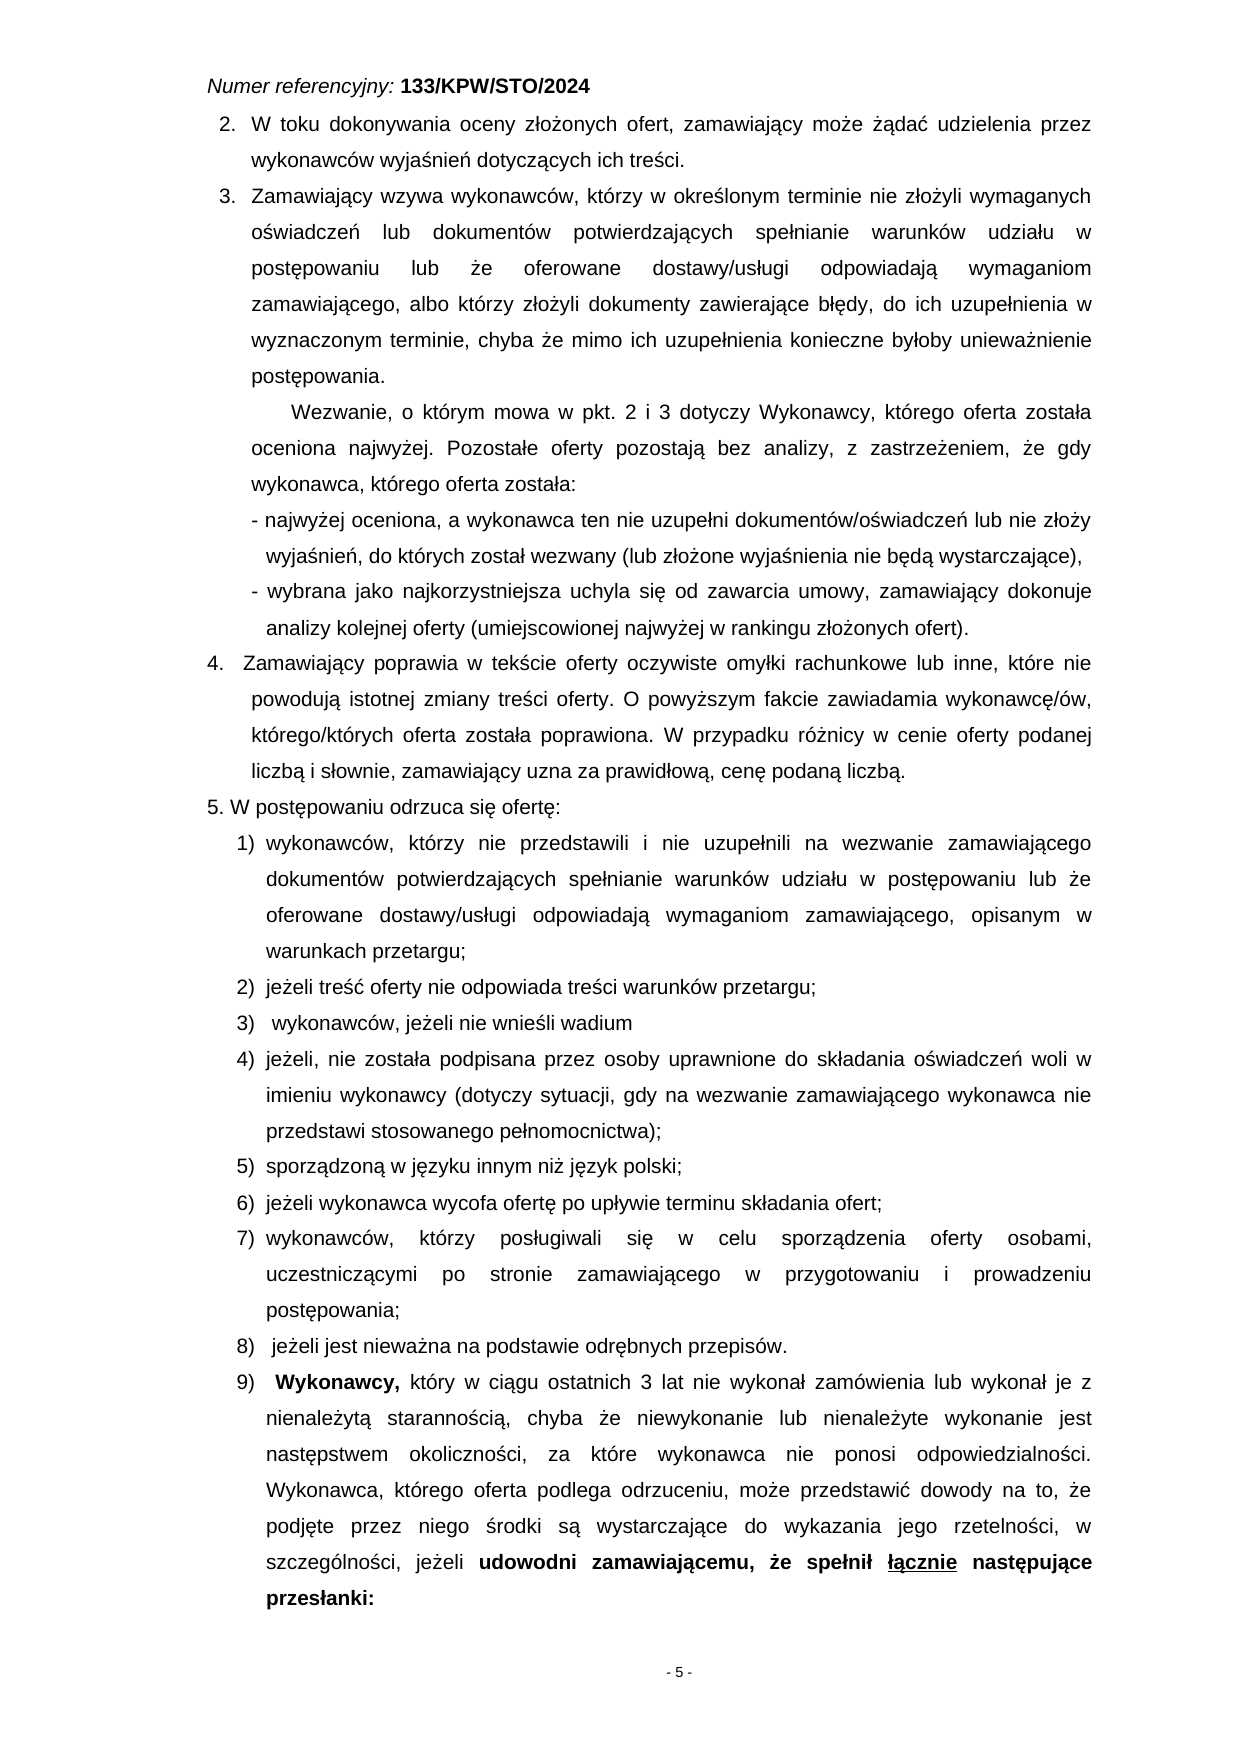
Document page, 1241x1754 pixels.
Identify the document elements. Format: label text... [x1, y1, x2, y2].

list jeżeli treść oferty nie odpowiada treści warunków przetargu; [236, 975, 1092, 999]
list jeżeli jest nieważna na podstawie odrębnych przepisów. [236, 1334, 1092, 1358]
list wykonawców, którzy nie przedstawili i nie uzupełnili na wezwanie zamawiającego dokumentów potwierdzających spełnianie warunków udziału w postępowaniu lub że oferowane dostawy/usługi odpowiadają wymaganiom zamawiającego, opisanym w warunkach przetargu; [236, 831, 1092, 963]
text 3. Zamawiający wzywa wykonawców, którzy w określonym terminie nie złożyli wymaganych oświadczeń lub dokumentów potwierdzających spełnianie warunków udziału w postępowaniu lub że oferowane dostawy/usługi odpowiadają wymaganiom zamawiającego, albo którzy złożyli dokumenty zawierające błędy, do ich uzupełnienia w wyznaczonym terminie, chyba że mimo ich uzupełnienia konieczne byłoby unieważnienie postępowania. [192, 184, 1092, 388]
list wykonawców, którzy posługiwali się w celu sporządzenia oferty osobami, uczestniczącymi po stronie zamawiającego w przygotowaniu i prowadzeniu postępowania; [236, 1226, 1092, 1322]
text 2. W toku dokonywania oceny złożonych ofert, zamawiający może żądać udzielenia przez wykonawców wyjaśnień dotyczących ich treści. [192, 112, 1092, 172]
text - najwyżej oceniona, a wykonawca ten nie uzupełni dokumentów/oświadczeń lub nie złoży wyjaśnień, do których został wezwany (lub złożone wyjaśnienia nie będą wystarczające), [251, 507, 1092, 567]
list wykonawców, jeżeli nie wnieśli wadium [236, 1011, 1092, 1034]
text 5. W postępowaniu odrzuca się ofertę: [207, 795, 1092, 819]
list jeżeli, nie została podpisana przez osoby uprawnione do składania oświadczeń woli w imieniu wykonawcy (dotyczy sytuacji, gdy na wezwanie zamawiającego wykonawca nie przedstawi stosowanego pełnomocnictwa); [236, 1047, 1092, 1142]
list jeżeli wykonawca wycofa ofertę po upływie terminu składania ofert; [236, 1190, 1092, 1214]
list Wykonawcy, który w ciągu ostatnich 3 lat nie wykonał zamówienia lub wykonał je z nienależytą starannością, chyba że niewykonanie lub nienależyte wykonanie jest następstwem okoliczności, za które wykonawca nie ponosi odpowiedzialności. Wykonawca, którego oferta podlega odrzuceniu, może przedstawić dowody na to, że podjęte przez niego środki są wystarczające do wykazania jego rzetelności, w szczególności, jeżeli udowodni zamawiającemu, że spełnił łącznie następujące przesłanki: [236, 1370, 1092, 1609]
text 4. Zamawiający poprawia w tekście oferty oczywiste omyłki rachunkowe lub inne, które nie powodują istotnej zmiany treści oferty. O powyższym fakcie zawiadamia wykonawcę/ów, którego/których oferta została poprawiona. W przypadku różnicy w cenie oferty podanej liczbą i słownie, zamawiający uzna za prawidłową, cenę podaną liczbą. [207, 651, 1092, 783]
list sporządzoną w języku innym niż język polski; [236, 1154, 1092, 1178]
text Wezwanie, o którym mowa w pkt. 2 i 3 dotyczy Wykonawcy, którego oferta została oceniona najwyżej. Pozostałe oferty pozostają bez analizy, z zastrzeżeniem, że gdy wykonawca, którego oferta została: [192, 400, 1092, 496]
text - wybrana jako najkorzystniejsza uchyla się od zawarcia umowy, zamawiający dokonuje analizy kolejnej oferty (umiejscowionej najwyżej w rankingu złożonych ofert). [251, 579, 1092, 639]
